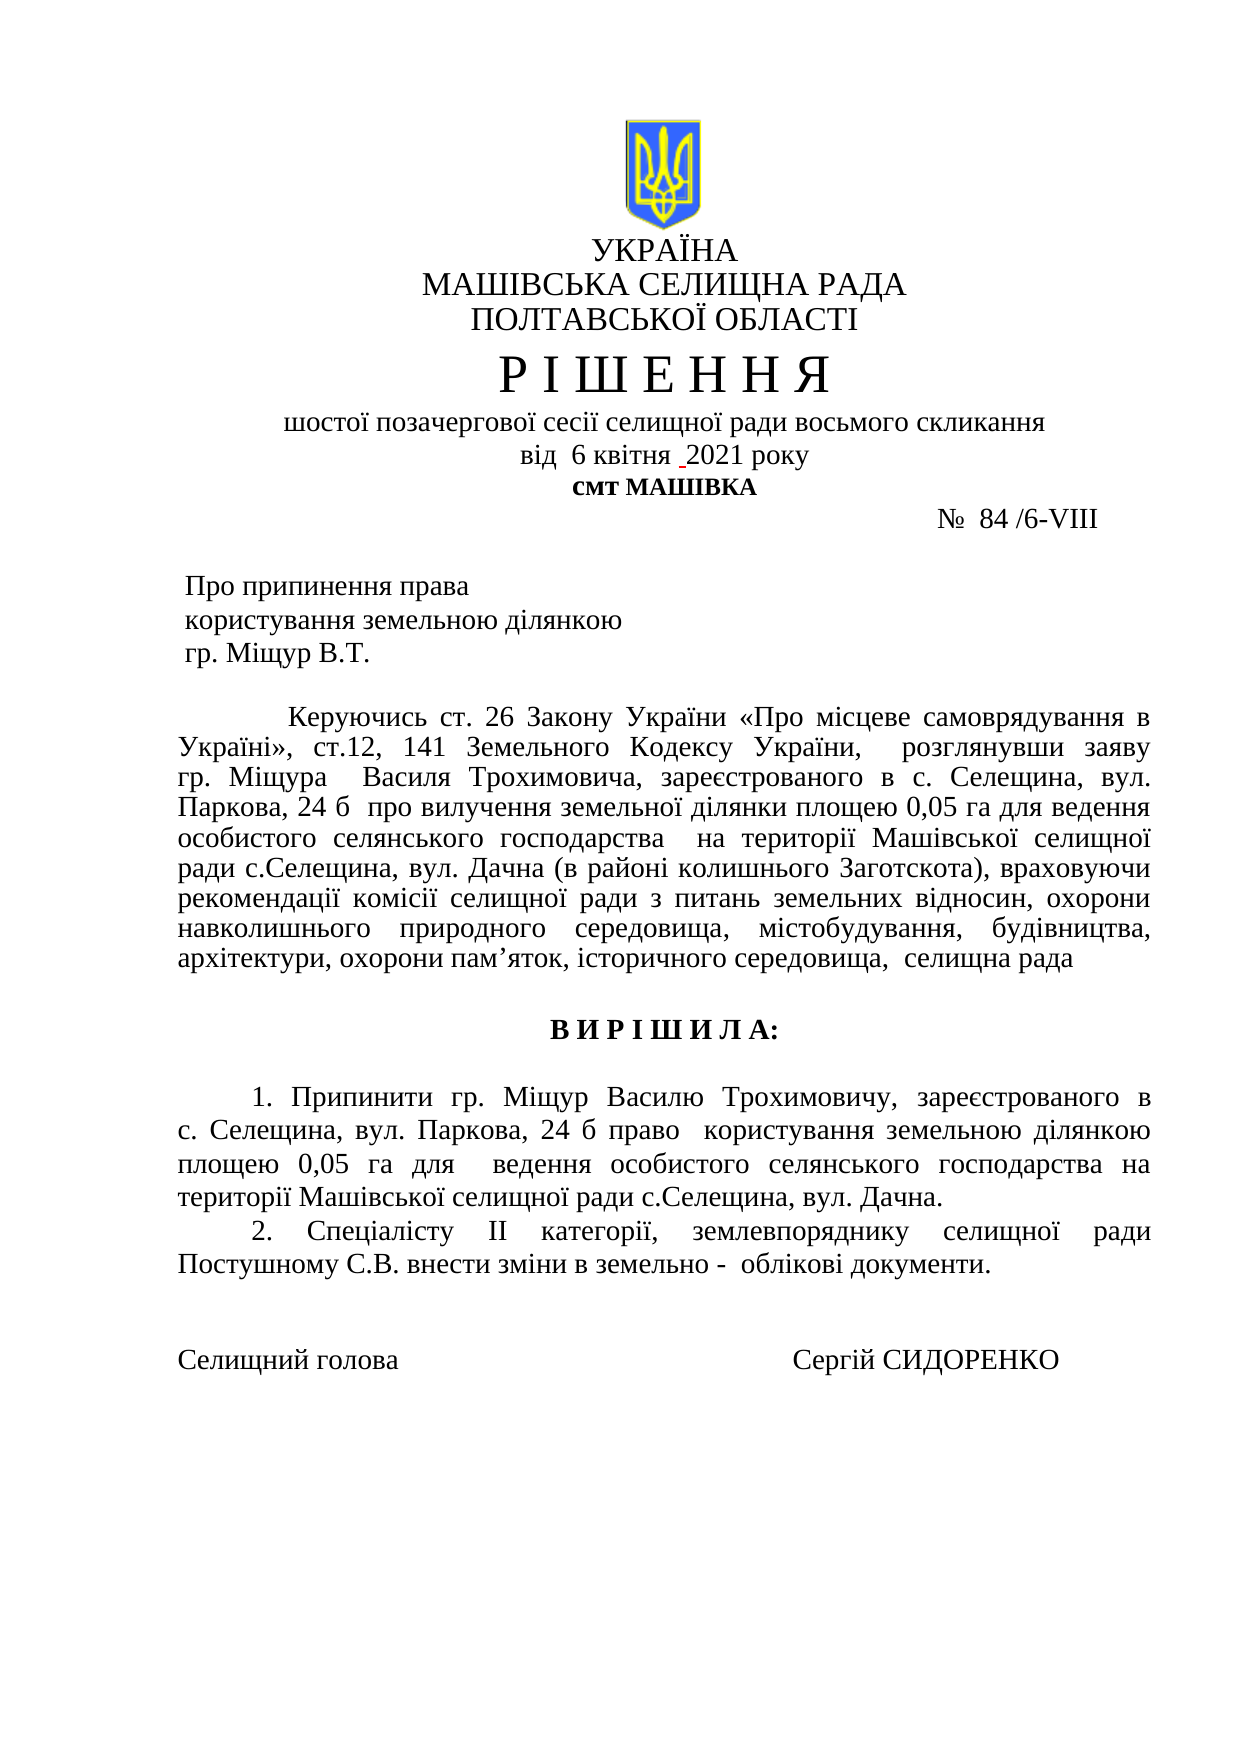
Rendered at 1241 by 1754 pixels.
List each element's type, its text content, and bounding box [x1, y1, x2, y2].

text Керуючись ст. 26 Закону України «Про місцеве самоврядування в Україні», ст.12, 141 Земельного Кодексу України, розглянувши заяву гр. Міщура Василя Трохимовича, зареєстрованого в с. Селещина, вул. Паркова, 24 б про вилучення земельної ділянки площею 0,05 га для ведення особистого селянського господарства на території Машівської селищної ради с.Селещина, вул. Дачна (в районі колишнього Заготскота), враховуючи рекомендації комісії селищної ради з питань земельних відносин, охорони навколишнього природного середовища, містобудування, будівництва, архітектури, охорони пам’яток, історичного середовища, селищна рада [177, 702, 1152, 974]
list від 6 квітня 2021 року [177, 437, 1152, 471]
list шостої позачергової сесії селищної ради восьмого скликання [177, 404, 1152, 437]
text В И Р І Ш И Л А: [177, 1015, 1152, 1045]
text Селищний голова Сергій СИДОРЕНКО [177, 1342, 1152, 1376]
text № 84 /6-VІІІ [177, 501, 1152, 535]
text ПОЛТАВСЬКОЇ ОБЛАСТІ [177, 303, 1152, 337]
text 1. Припинити гр. Міщур Василю Трохимовичу, зареєстрованого в с. Селещина, вул. Паркова, 24 б право користування земельною ділянкою площею 0,05 га для ведення особистого селянського господарства на території Машівської селищної ради с.Селещина, вул. Дачна. [177, 1079, 1152, 1213]
text МАШІВСЬКА СЕЛИЩНА РАДА [177, 268, 1152, 303]
table_header Про припинення права користування земельною ділянкою гр. Міщур В.Т. [166, 535, 758, 702]
text 2. Спеціалісту IІ категорії, землевпоряднику селищної ради Постушному С.В. внести зміни в земельно - облікові документи. [177, 1213, 1152, 1280]
list смт МАШІВКА [177, 471, 1152, 501]
text УКРАЇНА [177, 234, 1152, 268]
subtitle Р І Ш Е Н Н Я [177, 348, 1152, 404]
